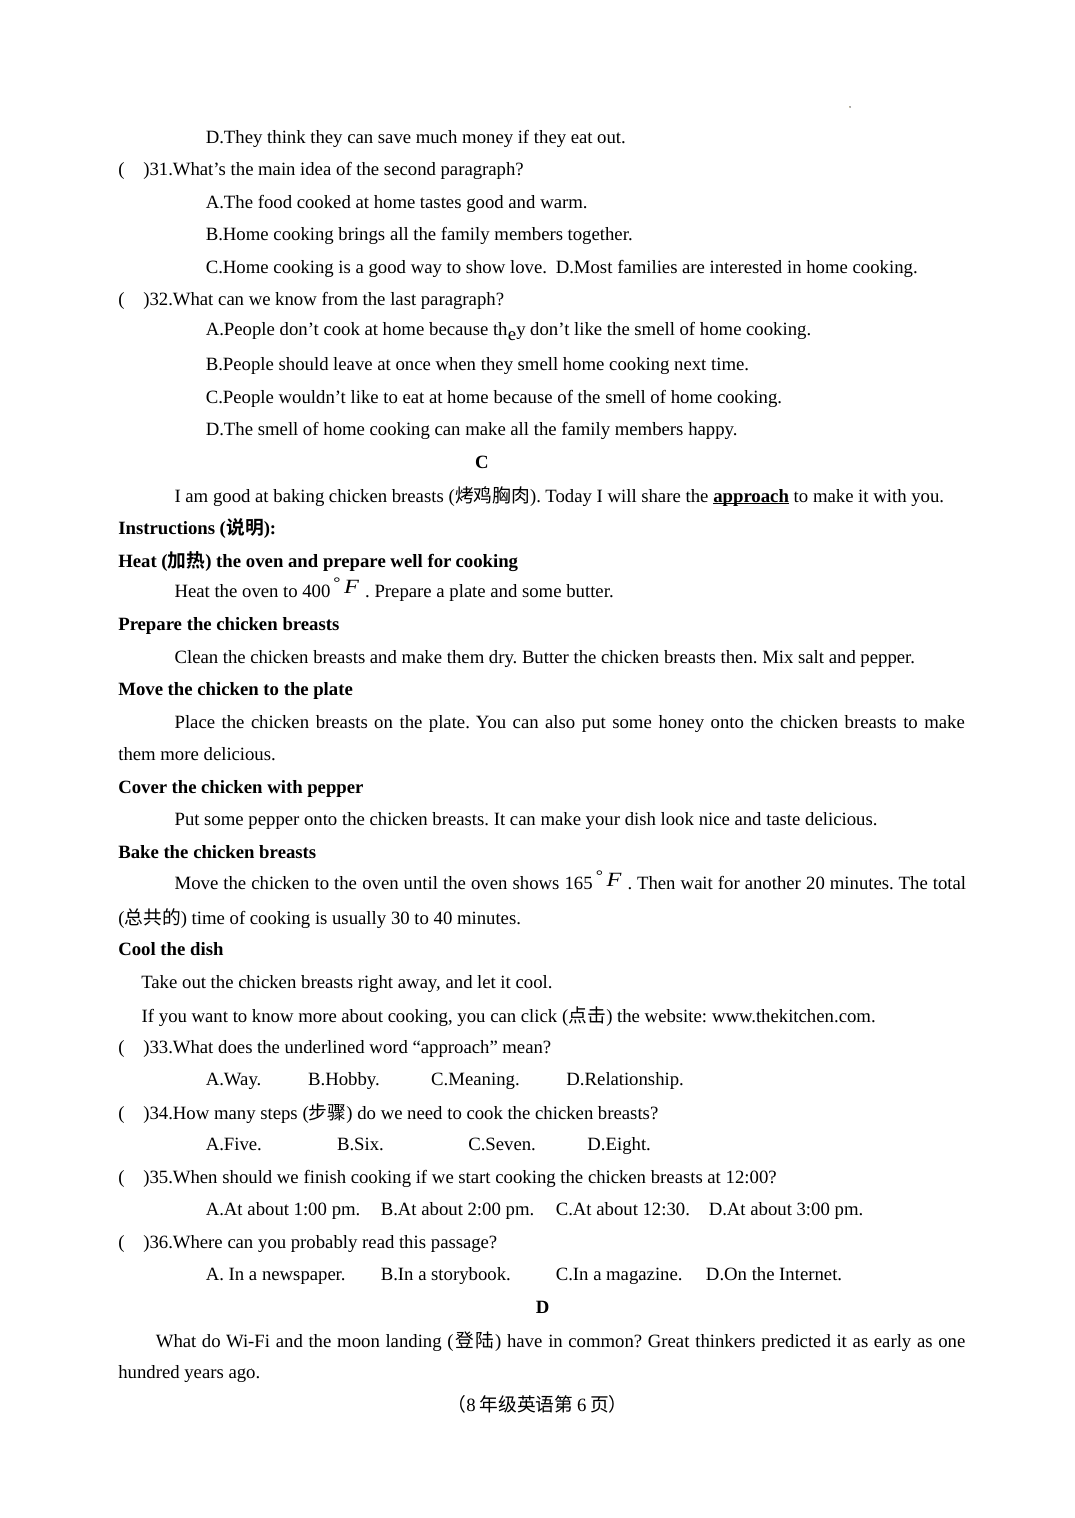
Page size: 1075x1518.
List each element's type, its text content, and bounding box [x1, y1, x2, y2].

text A. In a newspaper. B.In a storybook. C.In a magazine. D.On the Internet. [162, 1258, 966, 1290]
text Take out the chicken breasts right away, and let it cool. [118, 965, 966, 998]
text Move the chicken to the plate [118, 673, 966, 705]
text D.They think they can save much money if they eat out. [162, 120, 966, 153]
text B.People should leave at once when they smell home cooking next time. [162, 348, 966, 380]
text C.People wouldn’t like to eat at home because of the smell of home cooking. [162, 380, 966, 413]
text ( )36.Where can you probably read this passage? [118, 1225, 966, 1258]
text Move the chicken to the oven until the oven shows 165. Then wait for another 20 minutes. The total (总共的) time of cooking is usually 30 to 40 minutes. [118, 868, 966, 933]
text A.People don’t cook at home because they don’t like the smell of home cooking. [162, 315, 966, 348]
text Heat (加热) the oven and prepare well for cooking [118, 543, 966, 575]
text ( )35.When should we finish cooking if we start cooking the chicken breasts at 12:00? [118, 1160, 966, 1193]
text C [118, 445, 966, 478]
text D [118, 1290, 966, 1323]
text Cool the dish [118, 933, 966, 965]
text A.Five. B.Six. C.Seven. D.Eight. [162, 1128, 966, 1160]
text ( )32.What can we know from the last paragraph? [118, 283, 966, 315]
text If you want to know more about cooking, you can click (点击) the website: www.thekitchen.com. [118, 998, 966, 1030]
text Cover the chicken with pepper [118, 770, 966, 803]
text ( )31.What’s the main idea of the second paragraph? [118, 153, 966, 185]
text B.Home cooking brings all the family members together. [162, 218, 966, 250]
text A.Way. B.Hobby. C.Meaning. D.Relationship. [162, 1063, 966, 1095]
text C.Home cooking is a good way to show love. D.Most families are interested in home cooking. [162, 250, 966, 283]
text What do Wi-Fi and the moon landing (登陆) have in common? Great thinkers predicted it as early as one hundred years ago. [118, 1323, 966, 1388]
text Bake the chicken breasts [118, 835, 966, 868]
text Instructions (说明): [118, 510, 966, 543]
text Place the chicken breasts on the plate. You can also put some honey onto the chicken breasts to make them more delicious. [118, 705, 966, 770]
text ( )33.What does the underlined word “approach” mean? [118, 1030, 966, 1063]
text Heat the oven to 400. Prepare a plate and some butter. [118, 575, 966, 608]
text Clean the chicken breasts and make them dry. Butter the chicken breasts then. Mix salt and pepper. [118, 640, 966, 673]
text A.At about 1:00 pm. B.At about 2:00 pm. C.At about 12:30. D.At about 3:00 pm. [162, 1193, 966, 1225]
text ( )34.How many steps (步骤) do we need to cook the chicken breasts? [118, 1095, 966, 1128]
text Put some pepper onto the chicken breasts. It can make your dish look nice and taste delicious. [118, 803, 966, 835]
text I am good at baking chicken breasts (烤鸡胸肉). Today I will share the approach to make it with you. [118, 478, 966, 510]
text Prepare the chicken breasts [118, 608, 966, 640]
text A.The food cooked at home tastes good and warm. [162, 185, 966, 218]
text D.The smell of home cooking can make all the family members happy. [162, 413, 966, 445]
